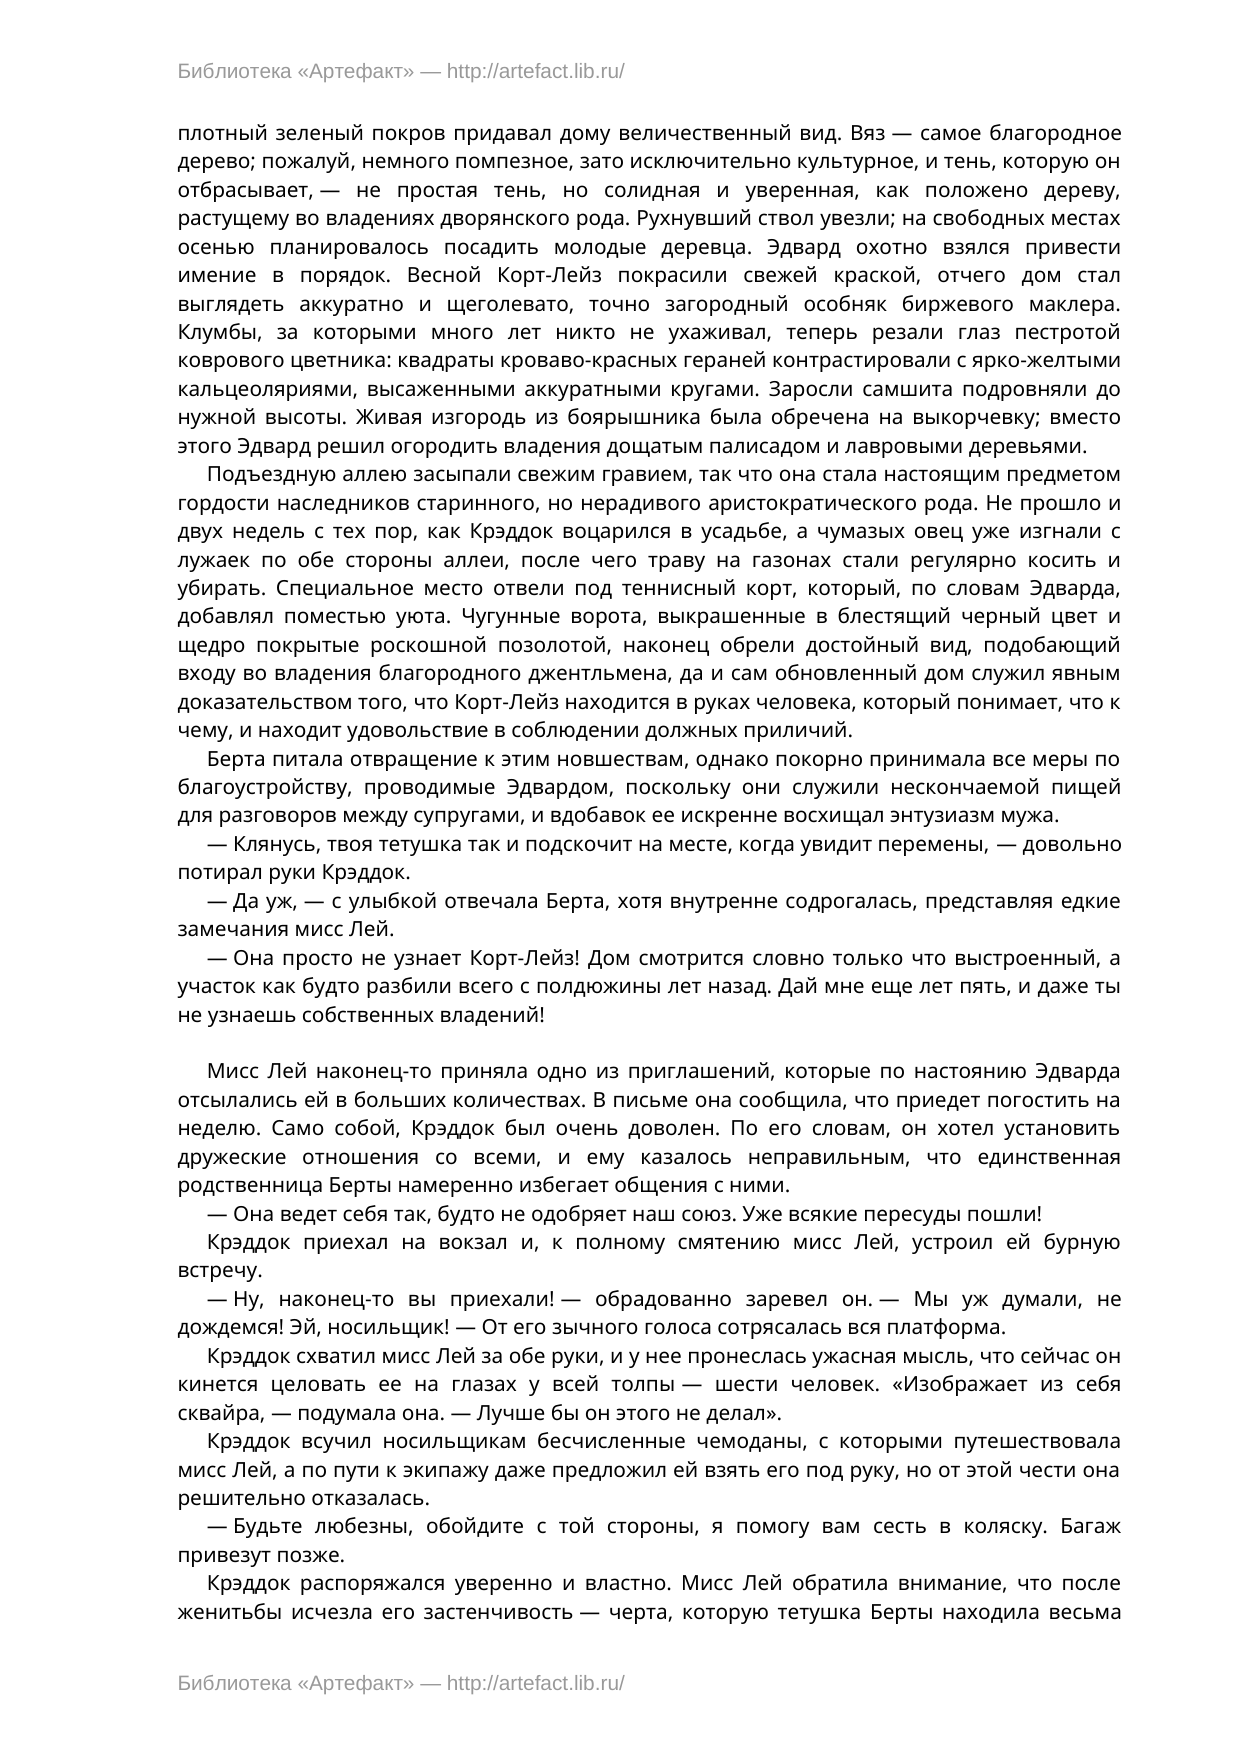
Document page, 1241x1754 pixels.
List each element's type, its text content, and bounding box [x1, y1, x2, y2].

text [177, 1568, 1122, 1625]
text Крэддок приехал на вокзал и, к полному смятению мисс Лей, устроил ей бурную встречу. [177, 1227, 1122, 1284]
text Мисс Лей наконец-то приняла одно из приглашений, которые по настоянию Эдварда отсылались ей в больших количествах. В письме она сообщила, что приедет погостить на неделю. Само собой, Крэддок был очень доволен. По его словам, он хотел установить дружеские отношения со всеми, и ему казалось неправильным, что единственная родственница Берты намеренно избегает общения с ними. [177, 1057, 1122, 1199]
text — Она просто не узнает Корт-Лейз! Дом смотрится словно только что выстроенный, а участок как будто разбили всего с полдюжины лет назад. Дай мне еще лет пять, и даже ты не узнаешь собственных владений! [177, 943, 1122, 1028]
text — Ну, наконец-то вы приехали! — обрадованно заревел он. — Мы уж думали, не дождемся! Эй, носильщик! — От его зычного голоса сотрясалась вся платформа. [177, 1284, 1122, 1341]
text Крэддок схватил мисс Лей за обе руки, и у нее пронеслась ужасная мысль, что сейчас он кинется целовать ее на глазах у всей толпы — шести человек. «Изображает из себя сквайра, — подумала она. — Лучше бы он этого не делал». [177, 1341, 1122, 1426]
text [177, 118, 1122, 459]
text — Она ведет себя так, будто не одобряет наш союз. Уже всякие пересуды пошли! [177, 1199, 1122, 1227]
text — Будьте любезны, обойдите с той стороны, я помогу вам сесть в коляску. Багаж привезут позже. [177, 1512, 1122, 1568]
text Берта питала отвращение к этим новшествам, однако покорно принимала все меры по благоустройству, проводимые Эдвардом, поскольку они служили нескончаемой пищей для разговоров между супругами, и вдобавок ее искренне восхищал энтузиазм мужа. [177, 744, 1122, 829]
text — Клянусь, твоя тетушка так и подскочит на месте, когда увидит перемены, — довольно потирал руки Крэддок. [177, 829, 1122, 886]
text Подъездную аллею засыпали свежим гравием, так что она стала настоящим предметом гордости наследников старинного, но нерадивого аристократического рода. Не прошло и двух недель с тех пор, как Крэддок воцарился в усадьбе, а чумазых овец уже изгнали с лужаек по обе стороны аллеи, после чего траву на газонах стали регулярно косить и убирать. Специальное место отвели под теннисный корт, который, по словам Эдварда, добавлял поместью уюта. Чугунные ворота, выкрашенные в блестящий черный цвет и щедро покрытые роскошной позолотой, наконец обрели достойный вид, подобающий входу во владения благородного джентльмена, да и сам обновленный дом служил явным доказательством того, что Корт-Лейз находится в руках человека, который понимает, что к чему, и находит удовольствие в соблюдении должных приличий. [177, 459, 1122, 744]
text — Да уж, — с улыбкой отвечала Берта, хотя внутренне содрогалась, представляя едкие замечания мисс Лей. [177, 886, 1122, 943]
text Крэддок всучил носильщикам бесчисленные чемоданы, с которыми путешествовала мисс Лей, а по пути к экипажу даже предложил ей взять его под руку, но от этой чести она решительно отказалась. [177, 1426, 1122, 1512]
